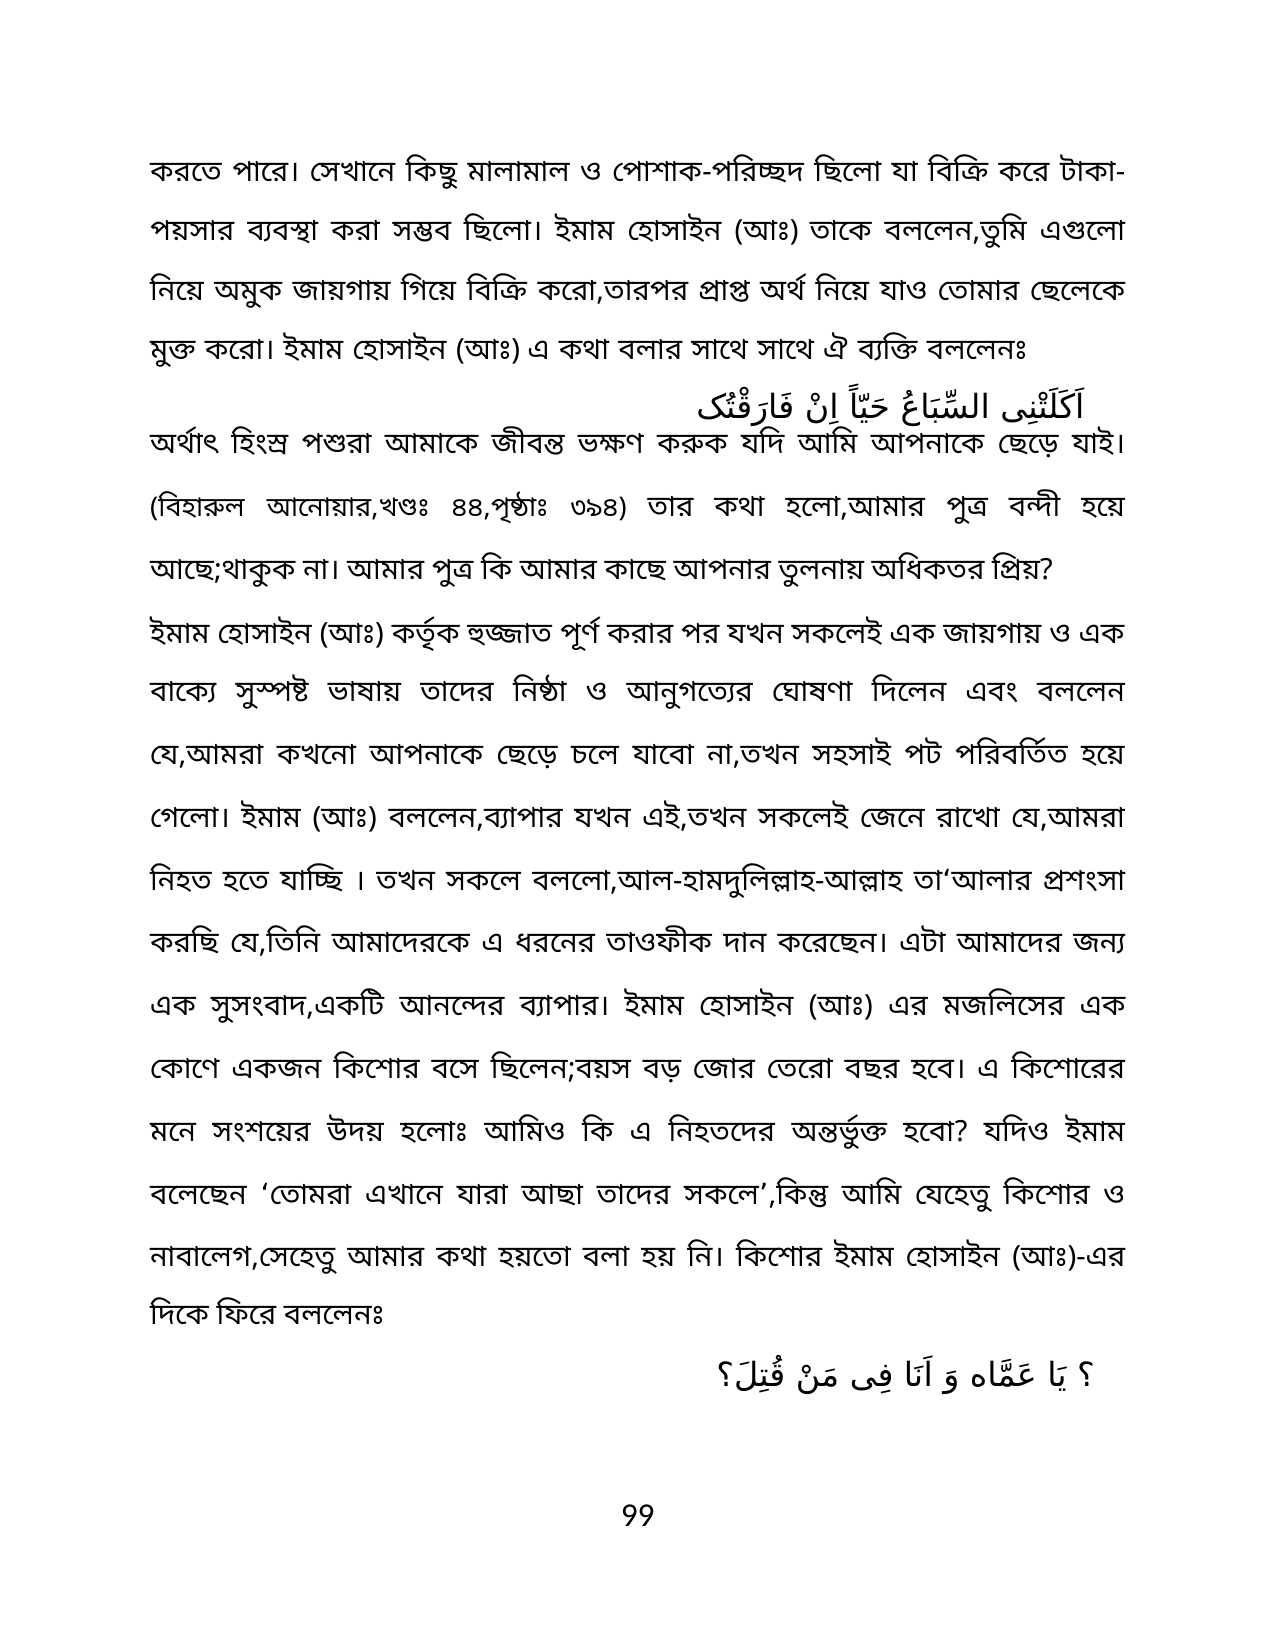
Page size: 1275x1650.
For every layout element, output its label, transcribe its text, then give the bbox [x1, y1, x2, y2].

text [150, 150, 1125, 368]
text ইমাম হোসাইন (আঃ) কর্তৃক হুজ্জাত পূর্ণ করার পর যখন সকলেই এক জায়গায় ও এক বাক্যে সুস্পষ্ট ভাষায় তাদের নিষ্ঠা ও আনুগত্যের ঘোষণা দিলেন এবং বললেন যে,আমরা কখনো আপনাকে ছেড়ে চলে যাবো না,তখন সহসাই পট পরিবর্তিত হয়ে গেলো। ইমাম (আঃ) বললেন,ব্যাপার যখন এই,তখন সকলেই জেনে রাখো যে,আমরা নিহত হতে যাচ্ছি । তখন সকলে বললো,আল-হামদুলিল্লাহ-আল্লাহ তা‘আলার প্রশংসা করছি যে,তিনি আমাদেরকে এ ধরনের তাওফীক দান করেছেন। এটা আমাদের জন্য এক সুসংবাদ,একটি আনন্দের ব্যাপার। ইমাম হোসাইন (আঃ) এর মজলিসের এক কোণে একজন কিশোর বসে ছিলেন;বয়স বড় জোর তেরো বছর হবে। এ কিশোরের মনে সংশয়ের উদয় হলোঃ আমিও কি এ নিহতদের অন্তর্ভুক্ত হবো? যদিও ইমাম বলেছেন ‘তোমরা এখানে যারা আছা তাদের সকলে’,কিন্তু আমি যেহেতু কিশোর ও নাবালেগ,সেহেতু আমার কথা হয়তো বলা হয় নি। কিশোর ইমাম হোসাইন (আঃ)-এর দিকে ফিরে বললেনঃ [150, 612, 1125, 1337]
text অর্থাৎ হিংস্র পশুরা আমাকে জীবন্ত ভক্ষণ করুক যদি আমি আপনাকে ছেড়ে যাই। (বিহারুল আনোয়ার,খণ্ডঃ ৪৪,পৃষ্ঠাঃ ৩৯৪) তার কথা হলো,আমার পুত্র বন্দী হয়ে আছে;থাকুক না। আমার পুত্র কি আমার কাছে আপনার তুলনায় অধিকতর প্রিয়? [150, 427, 1125, 591]
text اَکَلَتْنِی السِّبَاعُ حَيّاً اِنْ فَارَقْتُک [150, 388, 1125, 427]
text ؟ يَا عَمَّاه وَ اَنَا فِی مَنْ قُتِلَ؟ [150, 1356, 1125, 1395]
